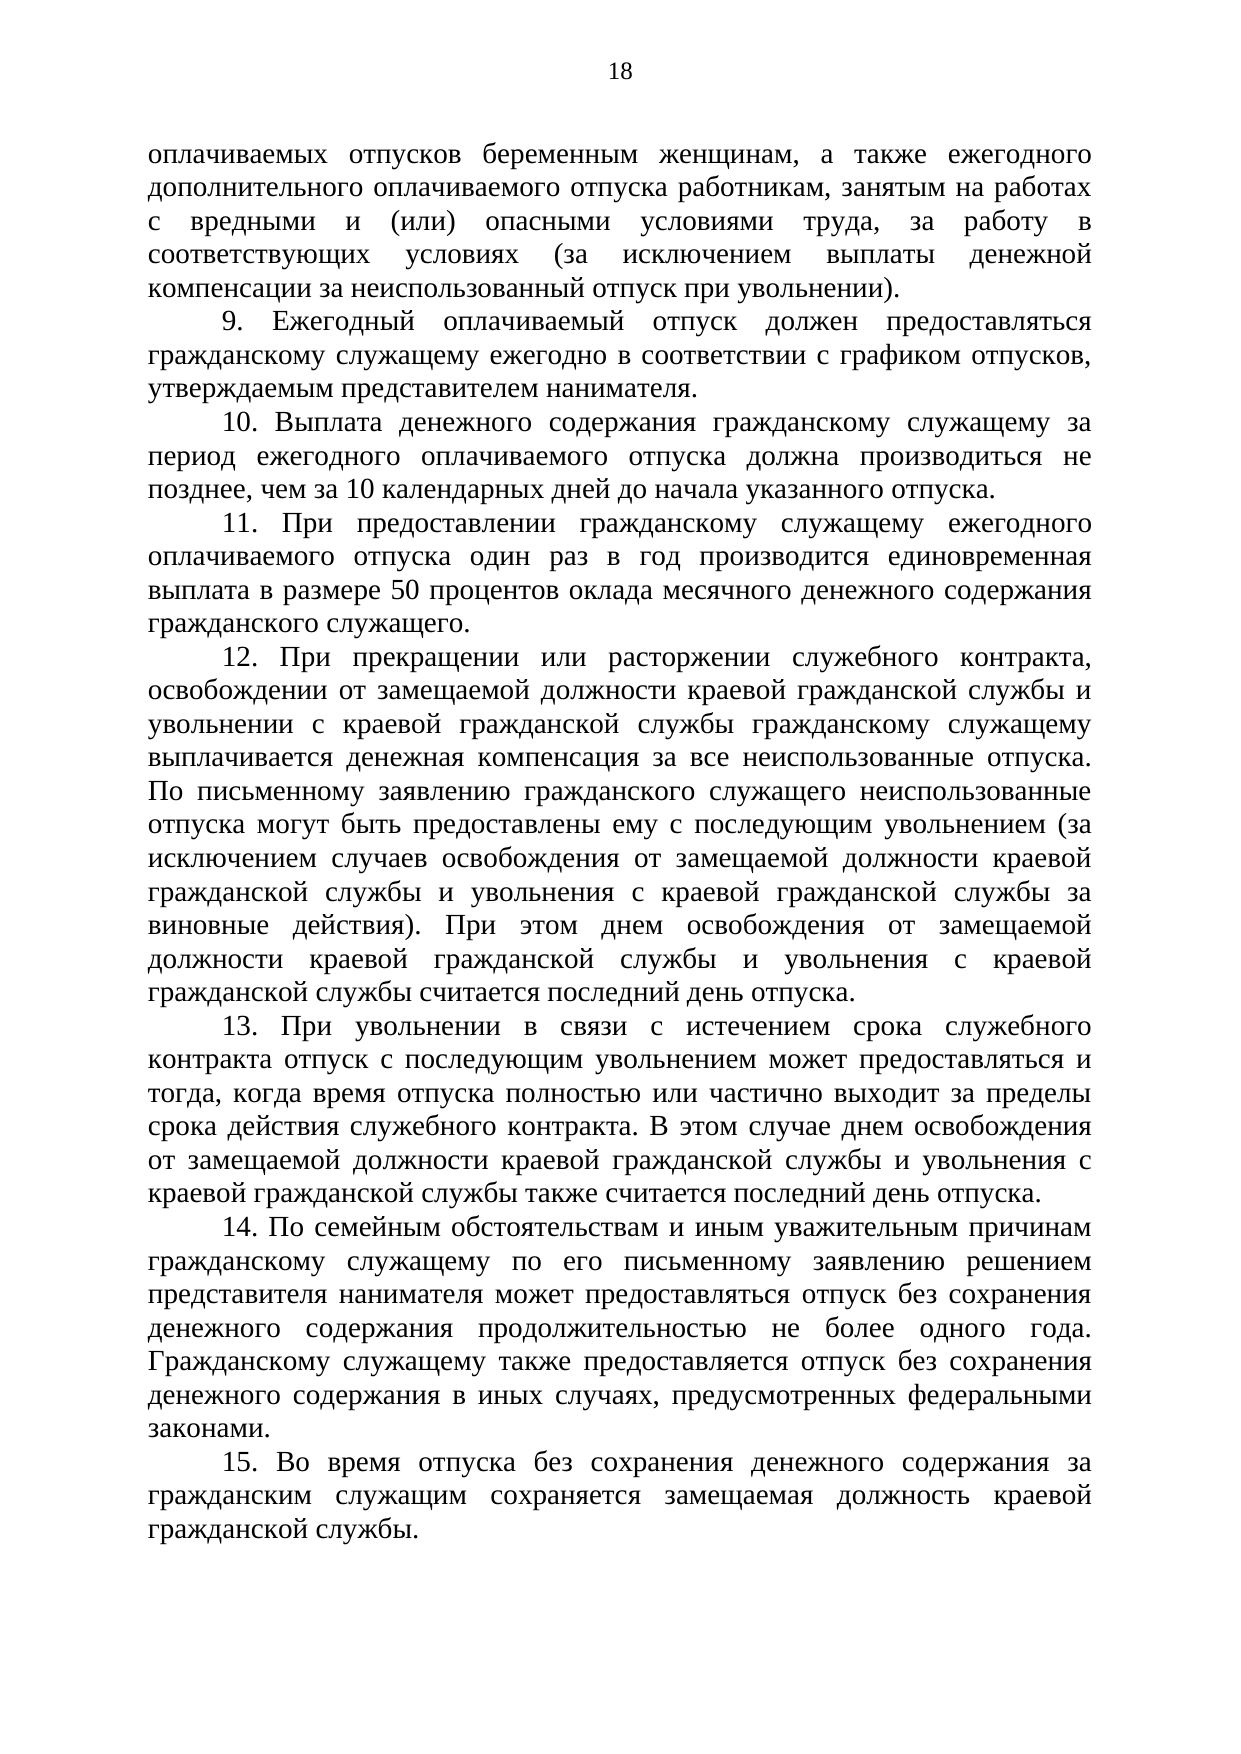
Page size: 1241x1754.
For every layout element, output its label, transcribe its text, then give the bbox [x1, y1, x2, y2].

text 9. Ежегодный оплачиваемый отпуск должен предоставляться гражданскому служащему ежегодно в соответствии с графиком отпусков, утверждаемым представителем нанимателя. [148, 303, 1092, 404]
text 11. При предоставлении гражданскому служащему ежегодного оплачиваемого отпуска один раз в год производится единовременная выплата в размере 50 процентов оклада месячного денежного содержания гражданского служащего. [148, 505, 1092, 639]
text 13. При увольнении в связи с истечением срока служебного контракта отпуск с последующим увольнением может предоставляться и тогда, когда время отпуска полностью или частично выходит за пределы срока действия служебного контракта. В этом случае днем освобождения от замещаемой должности краевой гражданской службы и увольнения с краевой гражданской службы также считается последний день отпуска. [148, 1008, 1092, 1209]
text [148, 136, 1092, 303]
text 14. По семейным обстоятельствам и иным уважительным причинам гражданскому служащему по его письменному заявлению решением представителя нанимателя может предоставляться отпуск без сохранения денежного содержания продолжительностью не более одного года. Гражданскому служащему также предоставляется отпуск без сохранения денежного содержания в иных случаях, предусмотренных федеральными законами. [148, 1209, 1092, 1444]
text 15. Во время отпуска без сохранения денежного содержания за гражданским служащим сохраняется замещаемая должность краевой гражданской службы. [148, 1444, 1092, 1544]
text 10. Выплата денежного содержания гражданскому служащему за период ежегодного оплачиваемого отпуска должна производиться не позднее, чем за 10 календарных дней до начала указанного отпуска. [148, 404, 1092, 505]
text 12. При прекращении или расторжении служебного контракта, освобождении от замещаемой должности краевой гражданской службы и увольнении с краевой гражданской службы гражданскому служащему выплачивается денежная компенсация за все неиспользованные отпуска. По письменному заявлению гражданского служащего неиспользованные отпуска могут быть предоставлены ему с последующим увольнением (за исключением случаев освобождения от замещаемой должности краевой гражданской службы и увольнения с краевой гражданской службы за виновные действия). При этом днем освобождения от замещаемой должности краевой гражданской службы и увольнения с краевой гражданской службы считается последний день отпуска. [148, 639, 1092, 1008]
